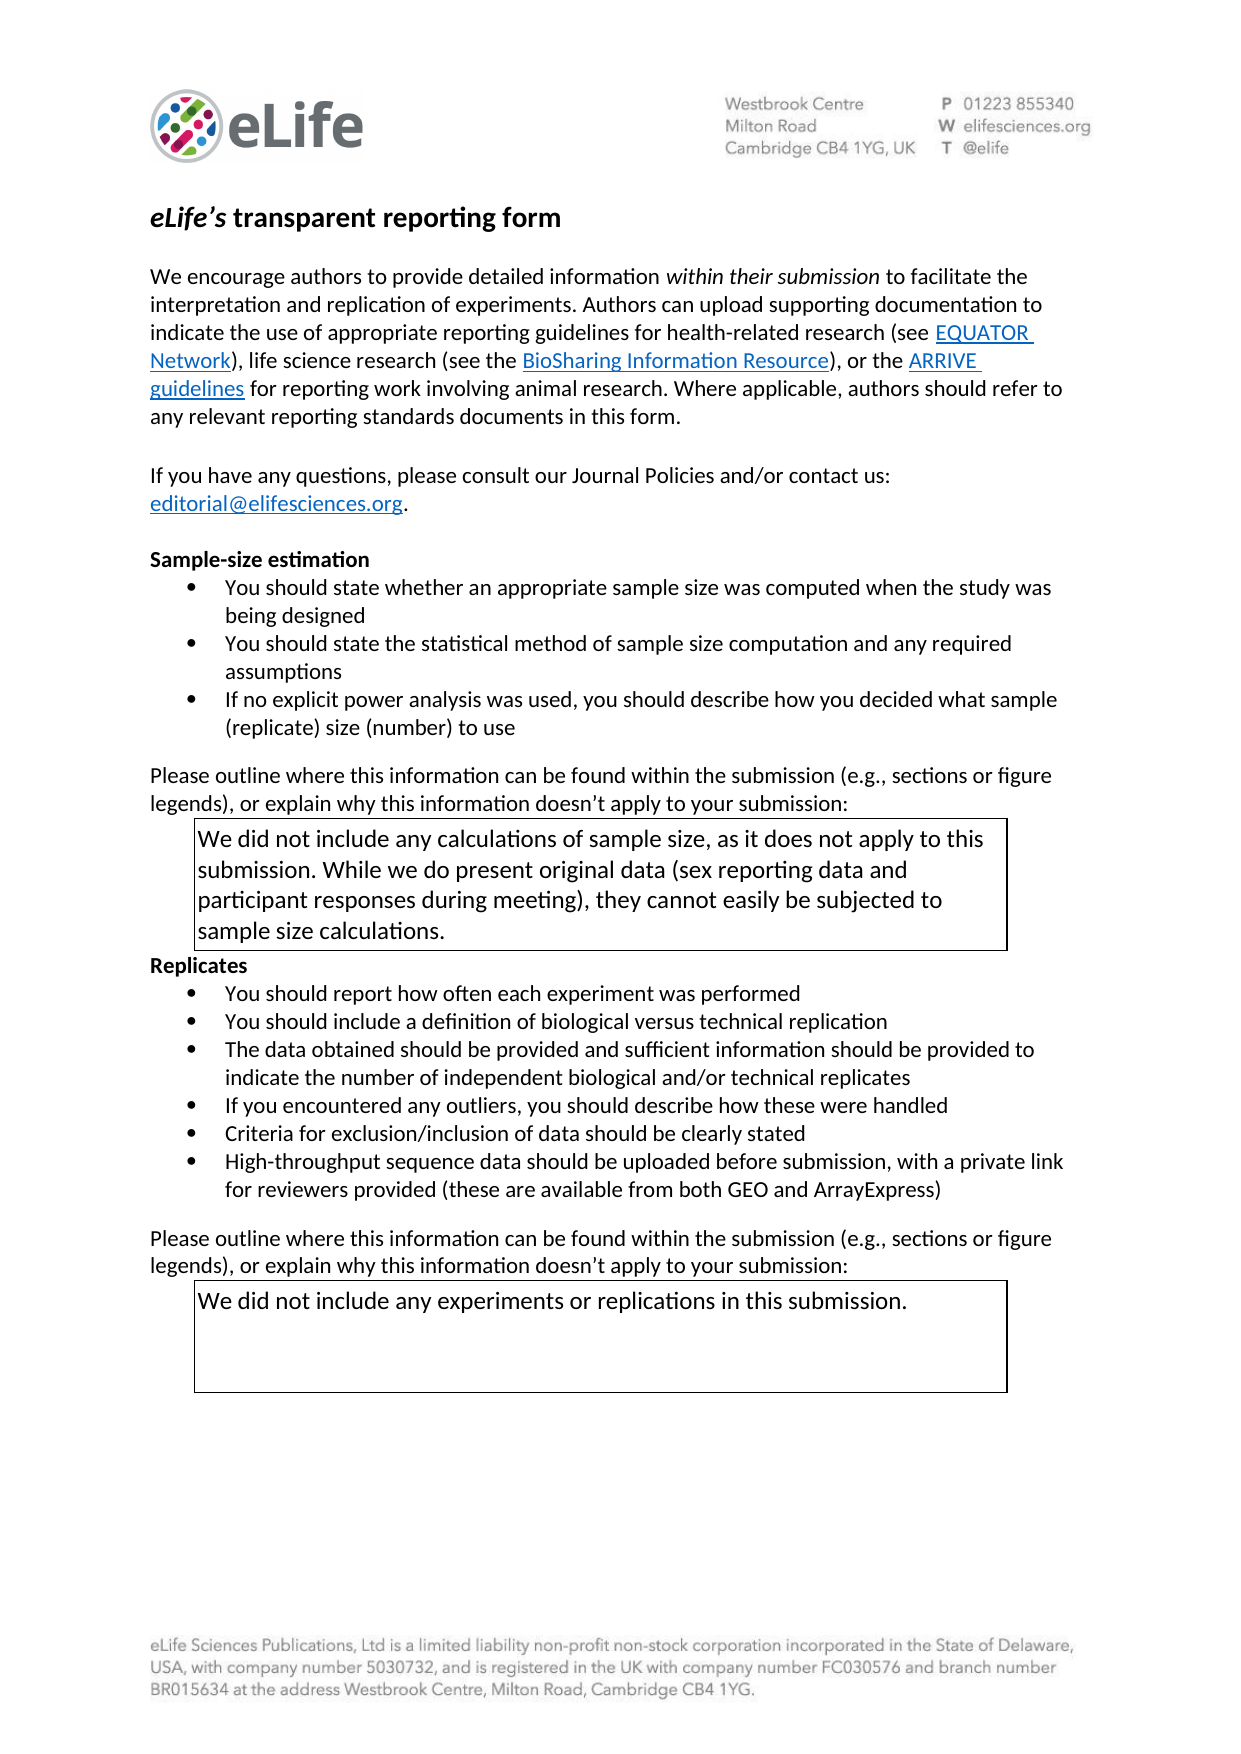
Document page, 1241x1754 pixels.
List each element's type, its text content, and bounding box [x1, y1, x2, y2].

text Replicates [150, 846, 1090, 979]
list High-throughput sequence data should be uploaded before submission, with a private link for reviewers provided (these are available from both GEO and ArrayExpress) [187, 1147, 1090, 1203]
list You should state the statistical method of sample size computation and any required assumptions [187, 629, 1090, 685]
list If no explicit power analysis was used, you should describe how you decided what sample (replicate) size (number) to use [187, 685, 1090, 741]
list Criteria for exclusion/inclusion of data should be clearly stated [187, 1119, 1090, 1147]
text Sample-size estimation [150, 545, 1090, 573]
text eLife’s transparent reporting form [150, 199, 1090, 234]
text We did not include any calculations of sample size, as it does not apply to this submission. While we do present original data (sex reporting data and participant responses during meeting), they cannot easily be subjected to sample size calculations. [195, 821, 1006, 947]
text We did not include any experiments or replications in this submission. [195, 1283, 1006, 1318]
list You should state whether an appropriate sample size was computed when the study was being designed [187, 573, 1090, 629]
picture [683, 16, 1240, 188]
picture [0, 1593, 1241, 1713]
picture [150, 89, 363, 163]
list The data obtained should be provided and sufficient information should be provided to indicate the number of independent biological and/or technical replicates [187, 1035, 1090, 1091]
list You should report how often each experiment was performed [187, 979, 1090, 1007]
list You should include a definition of biological versus technical replication [187, 1007, 1090, 1035]
list If you encountered any outliers, you should describe how these were handled [187, 1091, 1090, 1119]
text We encourage authors to provide detailed information within their submission to facilitate the interpretation and replication of experiments. Authors can upload supporting documentation to indicate the use of appropriate reporting guidelines for health-related research (see EQUATOR Network), life science research (see the BioSharing Information Resource), or the ARRIVE guidelines for reporting work involving animal research. Where applicable, authors should refer to any relevant reporting standards documents in this form. [150, 262, 1090, 430]
text If you have any questions, please consult our Journal Policies and/or contact us: editorial@elifesciences.org. [150, 461, 1090, 517]
